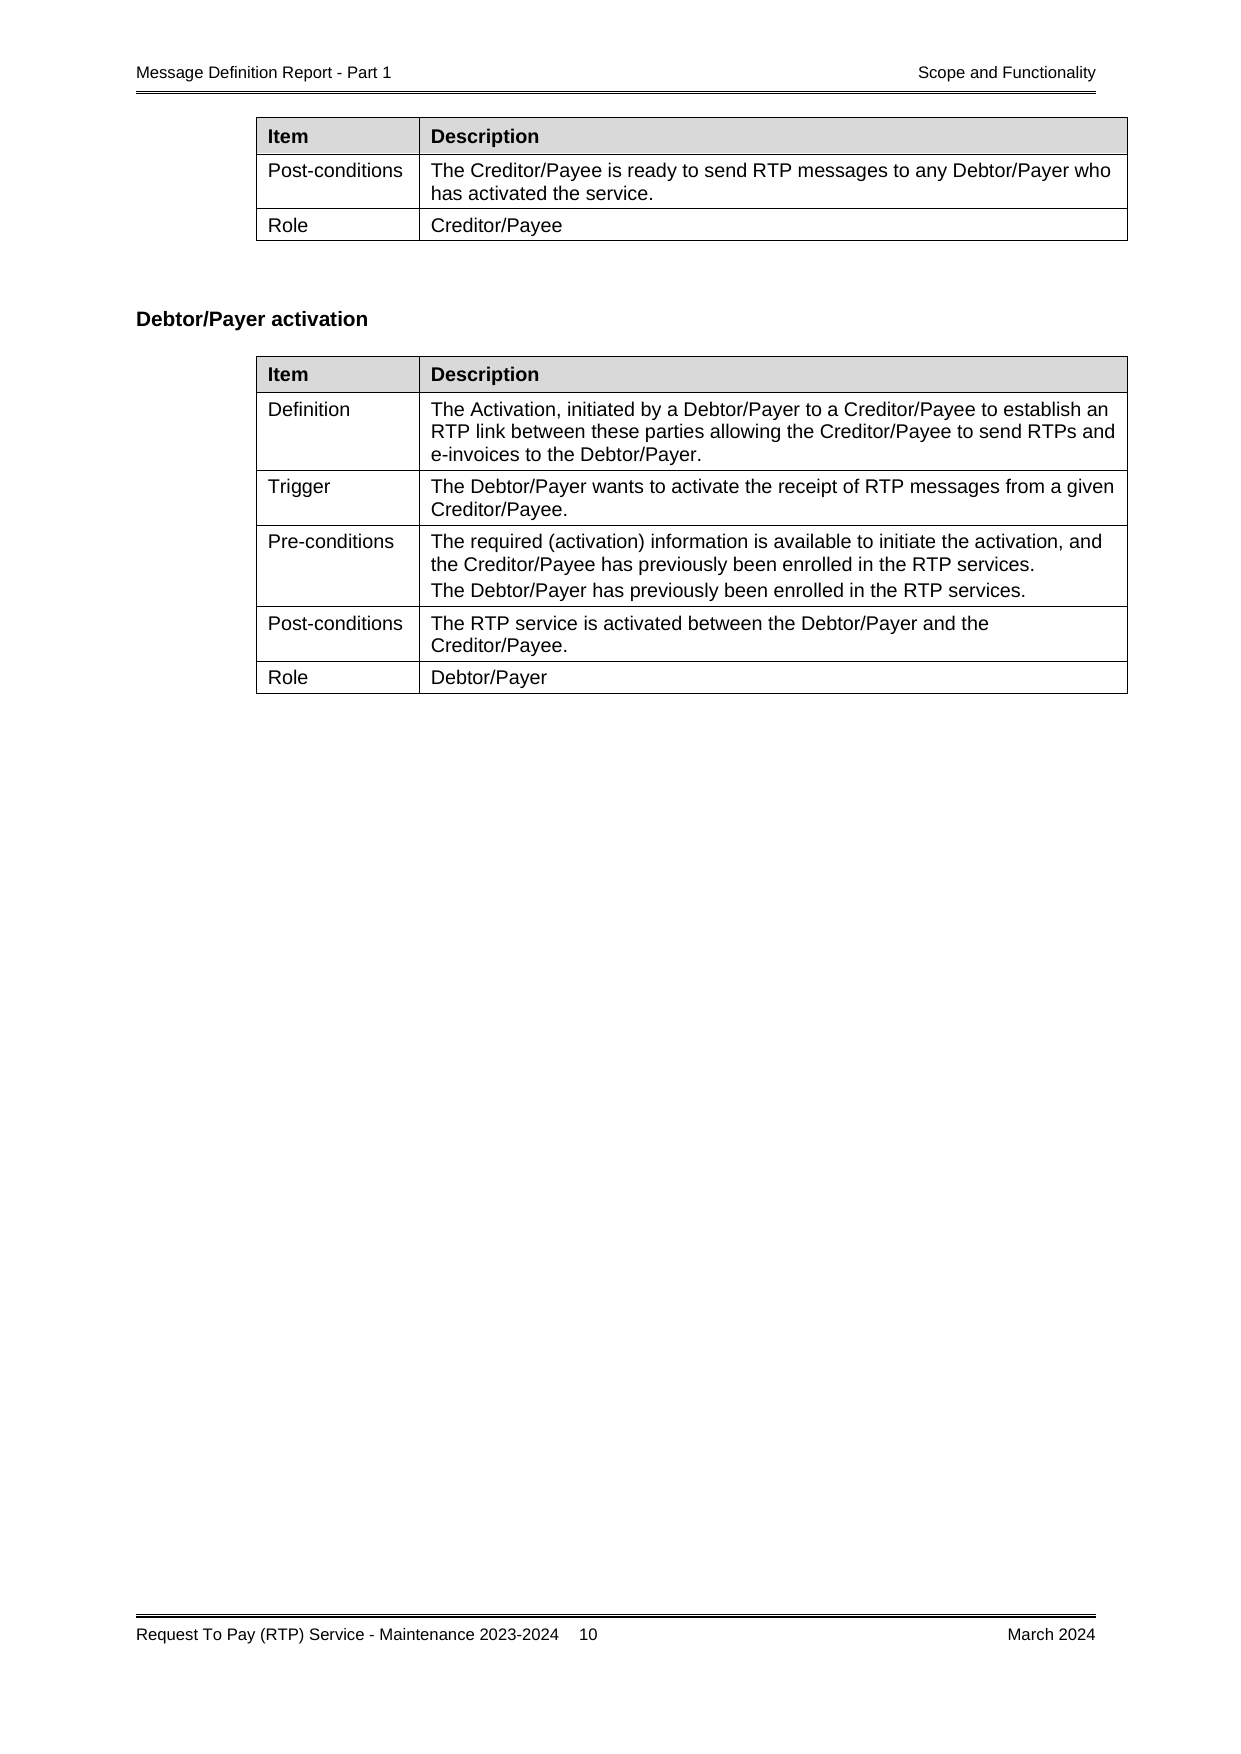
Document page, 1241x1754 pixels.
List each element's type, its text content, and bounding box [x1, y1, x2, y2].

table_cell Role [257, 209, 419, 240]
table_cell Pre-conditions [257, 526, 419, 606]
table_header Description [420, 357, 1127, 392]
table_cell Creditor/Payee [420, 209, 1127, 240]
table_cell Definition [257, 393, 419, 470]
table_cell The Activation, initiated by a Debtor/Payer to a Creditor/Payee to establish an RTP link between these parties allowing the Creditor/Payee to send RTPs and e-invoices to the Debtor/Payer. [420, 393, 1127, 470]
table_cell Trigger [257, 471, 419, 524]
table_cell Post-conditions [257, 607, 419, 661]
table_cell Role [257, 662, 419, 693]
table_cell Debtor/Payer [420, 662, 1127, 693]
table_cell Post-conditions [257, 155, 419, 208]
table_header Item [257, 357, 419, 392]
table_cell The Debtor/Payer wants to activate the receipt of RTP messages from a given Creditor/Payee. [420, 471, 1127, 524]
table_header Description [420, 118, 1127, 153]
table_cell The required (activation) information is available to initiate the activation, and the Creditor/Payee has previously been enrolled in the RTP services. The Debtor/Payer has previously been enrolled in the RTP services. [420, 526, 1127, 606]
table_cell The RTP service is activated between the Debtor/Payer and the Creditor/Payee. [420, 607, 1127, 661]
table_cell The Creditor/Payee is ready to send RTP messages to any Debtor/Payer who has activated the service. [420, 155, 1127, 208]
table_header Item [257, 118, 419, 153]
text Debtor/Payer activation [136, 307, 1104, 331]
